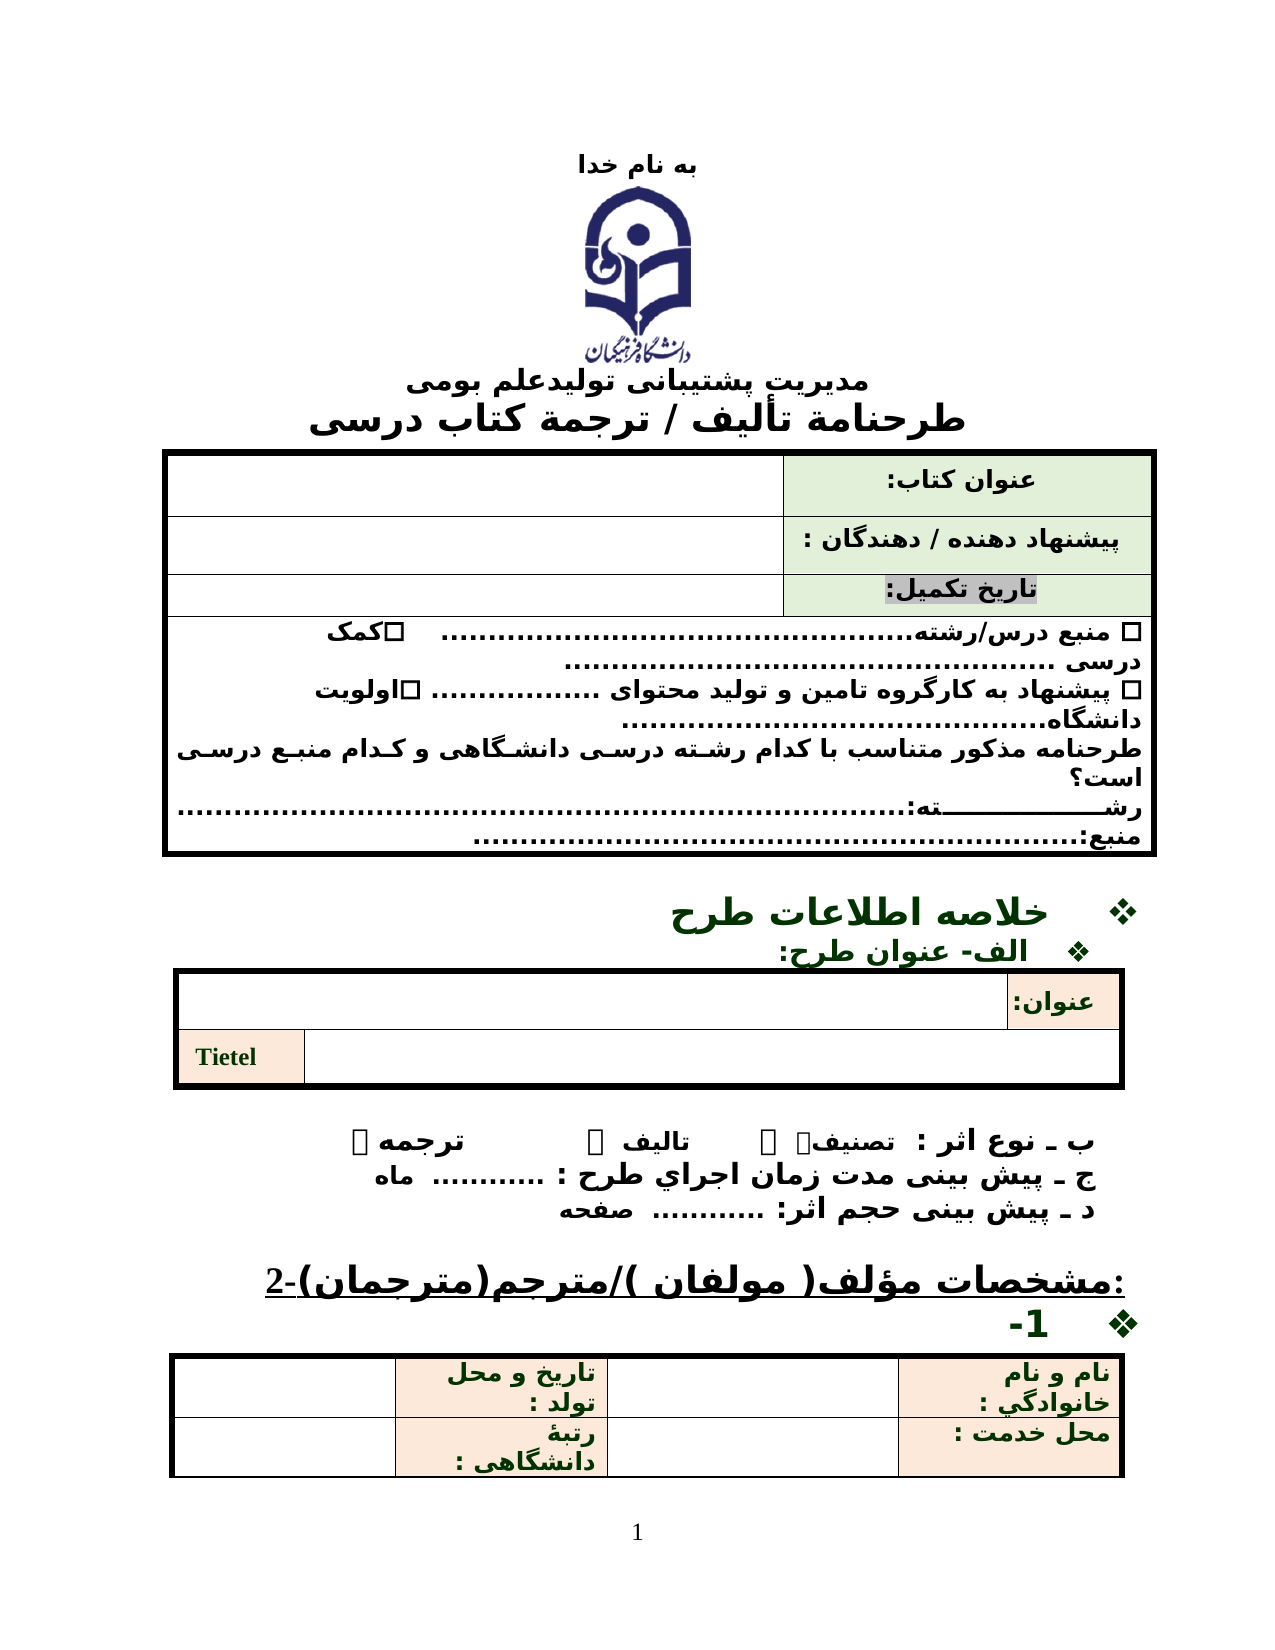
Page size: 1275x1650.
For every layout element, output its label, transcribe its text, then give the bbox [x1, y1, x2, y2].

table_cell Tietel [179, 1030, 304, 1083]
table_header [168, 456, 783, 516]
text طرحنامة تأليف / ترجمة‌ کتاب درسی [150, 397, 1125, 441]
text د ـ پیش بینی حجم اثر: ............ صفحه [150, 1191, 1095, 1225]
text 2-مشخصات مؤلف( مولفان )/مترجم(مترجمان): [150, 1258, 1125, 1302]
list الف- عنوان طرح: [179, 934, 1066, 968]
table_cell تاریخ تکمیل: [784, 575, 1151, 616]
table_header تاریخ و محل تولد : [396, 1359, 607, 1417]
table_cell [168, 517, 783, 573]
table_header [175, 1359, 395, 1417]
list خلاصه اطلاعات طرح [209, 890, 1106, 934]
table_cell منبع درس/رشته.................................................. کمک درسی .................................................... پیشنهاد به کارگروه تامین و تولید محتوای .................. اولویت دانشگاه............................................. طرحنامه مذکور متناسب با کدام رشته درسی دانشگاهی و کدام منبع درسی است؟ رشته:............................................................................. منبع:................................................................ [168, 617, 1151, 851]
table_cell [608, 1418, 898, 1476]
list 1- [165, 1302, 1106, 1346]
table_header [608, 1359, 898, 1417]
table_header عنوان: [1008, 974, 1119, 1028]
table_cell پیشنهاد دهنده / دهندگان : [784, 517, 1151, 573]
text مدیریت پشتیبانی تولیدعلم بومی [150, 363, 1125, 397]
table_cell [168, 575, 783, 616]
table_header نام و نام خانوادگي : [899, 1359, 1119, 1417]
table_cell [175, 1418, 395, 1476]
text ب ـ نوع اثر : تصنیف تالیف ترجمه [150, 1123, 1095, 1157]
picture [583, 185, 692, 364]
table_header [179, 974, 1007, 1028]
table_cell محل خدمت : [899, 1418, 1119, 1476]
text به نام خدا [150, 150, 1125, 179]
table_header عنوان کتاب: [784, 456, 1151, 516]
table_cell رتبۀ دانشگاهی : [396, 1418, 607, 1476]
table_cell [305, 1030, 1119, 1083]
text ج ـ پیش بینی مدت زمان اجراي طرح : ............ ماه [150, 1157, 1095, 1191]
